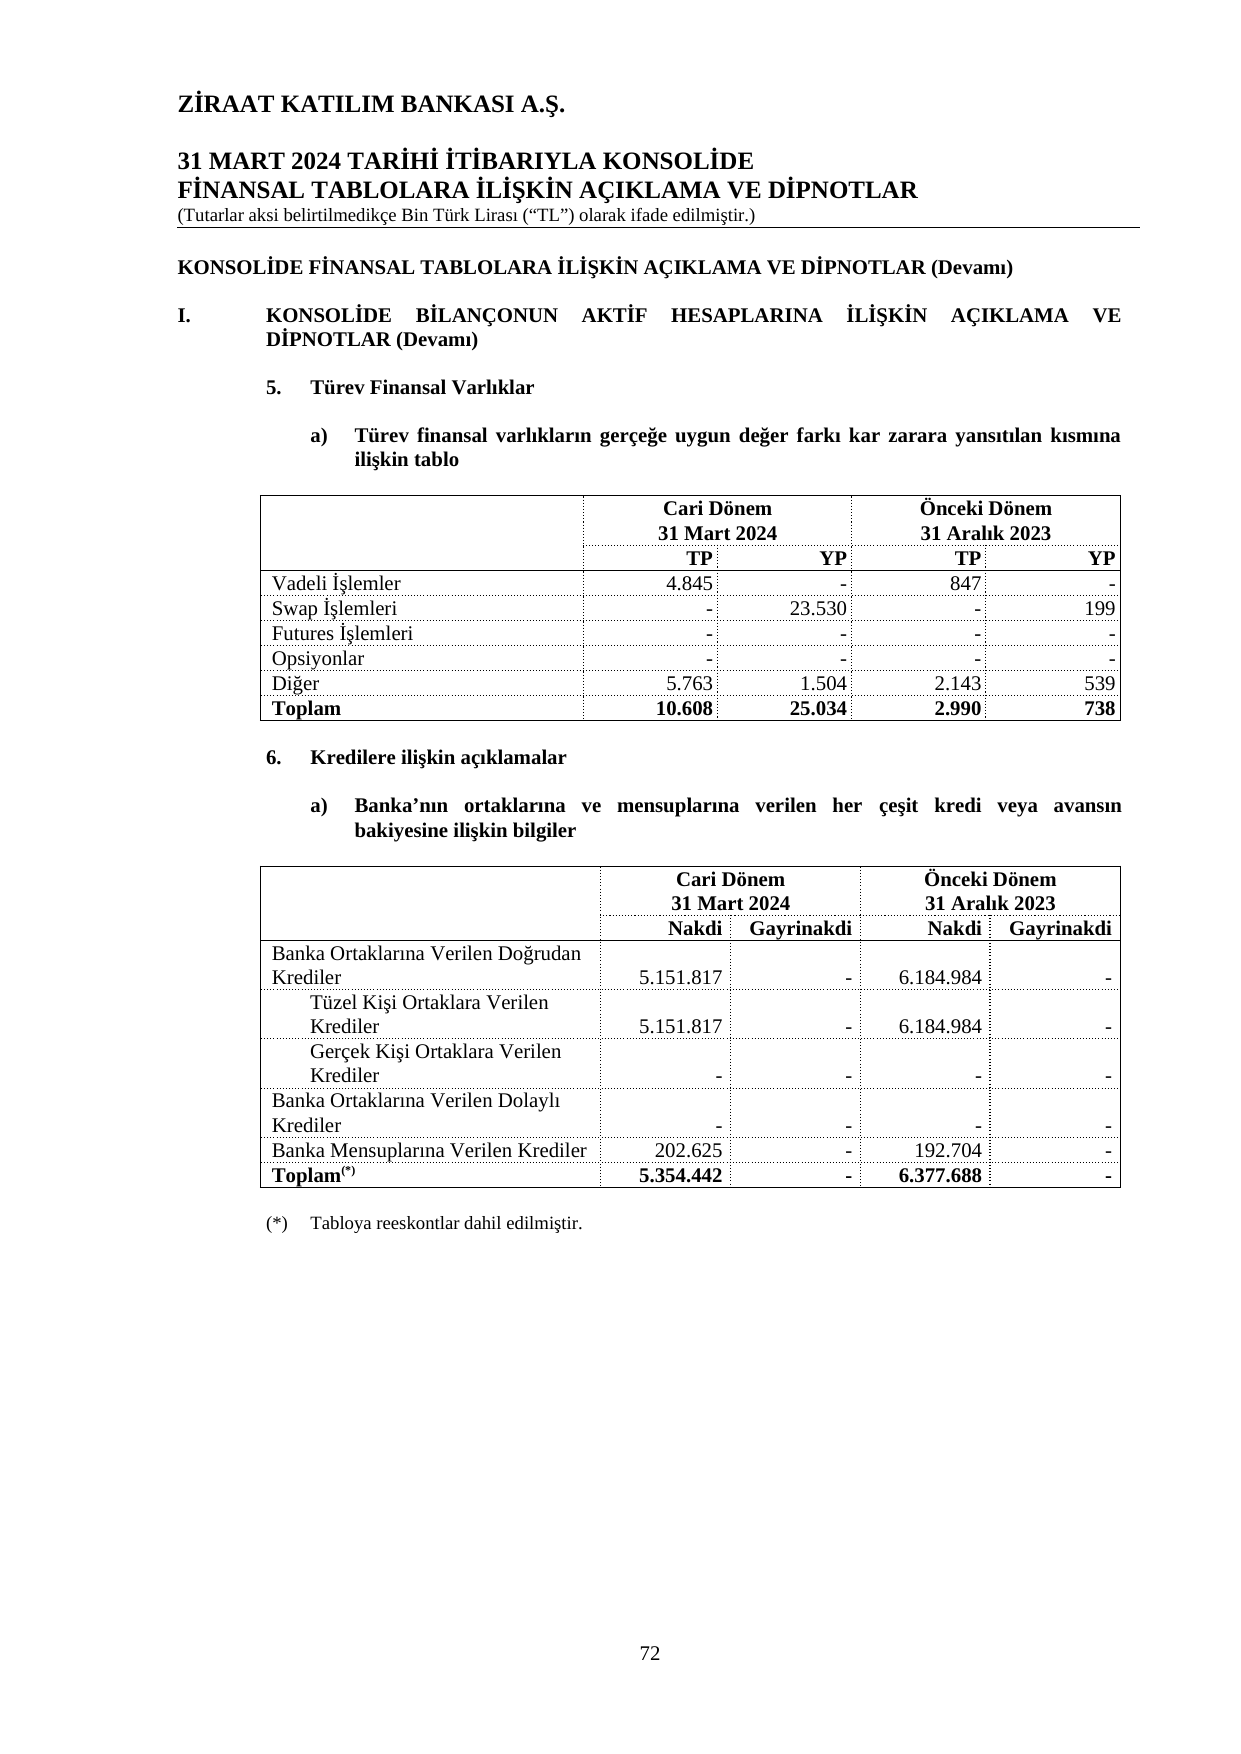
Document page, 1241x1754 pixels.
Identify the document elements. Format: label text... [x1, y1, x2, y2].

list KONSOLİDE BİLANÇONUN AKTİF HESAPLARINA İLİŞKİN AÇIKLAMA VE DİPNOTLAR (Devamı) [177, 303, 1122, 351]
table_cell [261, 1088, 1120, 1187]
list Banka’nın ortaklarına ve mensuplarına verilen her çeşit kredi veya avansın bakiyesine ilişkin bilgiler [310, 793, 1122, 842]
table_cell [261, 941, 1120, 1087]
list Türev Finansal Varlıklar [266, 375, 1122, 399]
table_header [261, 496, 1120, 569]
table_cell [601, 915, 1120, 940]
list Kredilere ilişkin açıklamalar [266, 745, 1122, 769]
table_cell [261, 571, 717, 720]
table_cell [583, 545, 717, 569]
list (*) Tabloya reeskontlar dahil edilmiştir. [266, 1212, 1120, 1233]
list Türev finansal varlıkların gerçeğe uygun değer farkı kar zarara yansıtılan kısmına ilişkin tablo [310, 423, 1122, 471]
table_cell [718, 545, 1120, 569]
text KONSOLİDE FİNANSAL TABLOLARA İLİŞKİN AÇIKLAMA VE DİPNOTLAR (Devamı) [177, 255, 1122, 279]
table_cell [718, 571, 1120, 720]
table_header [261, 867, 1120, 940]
